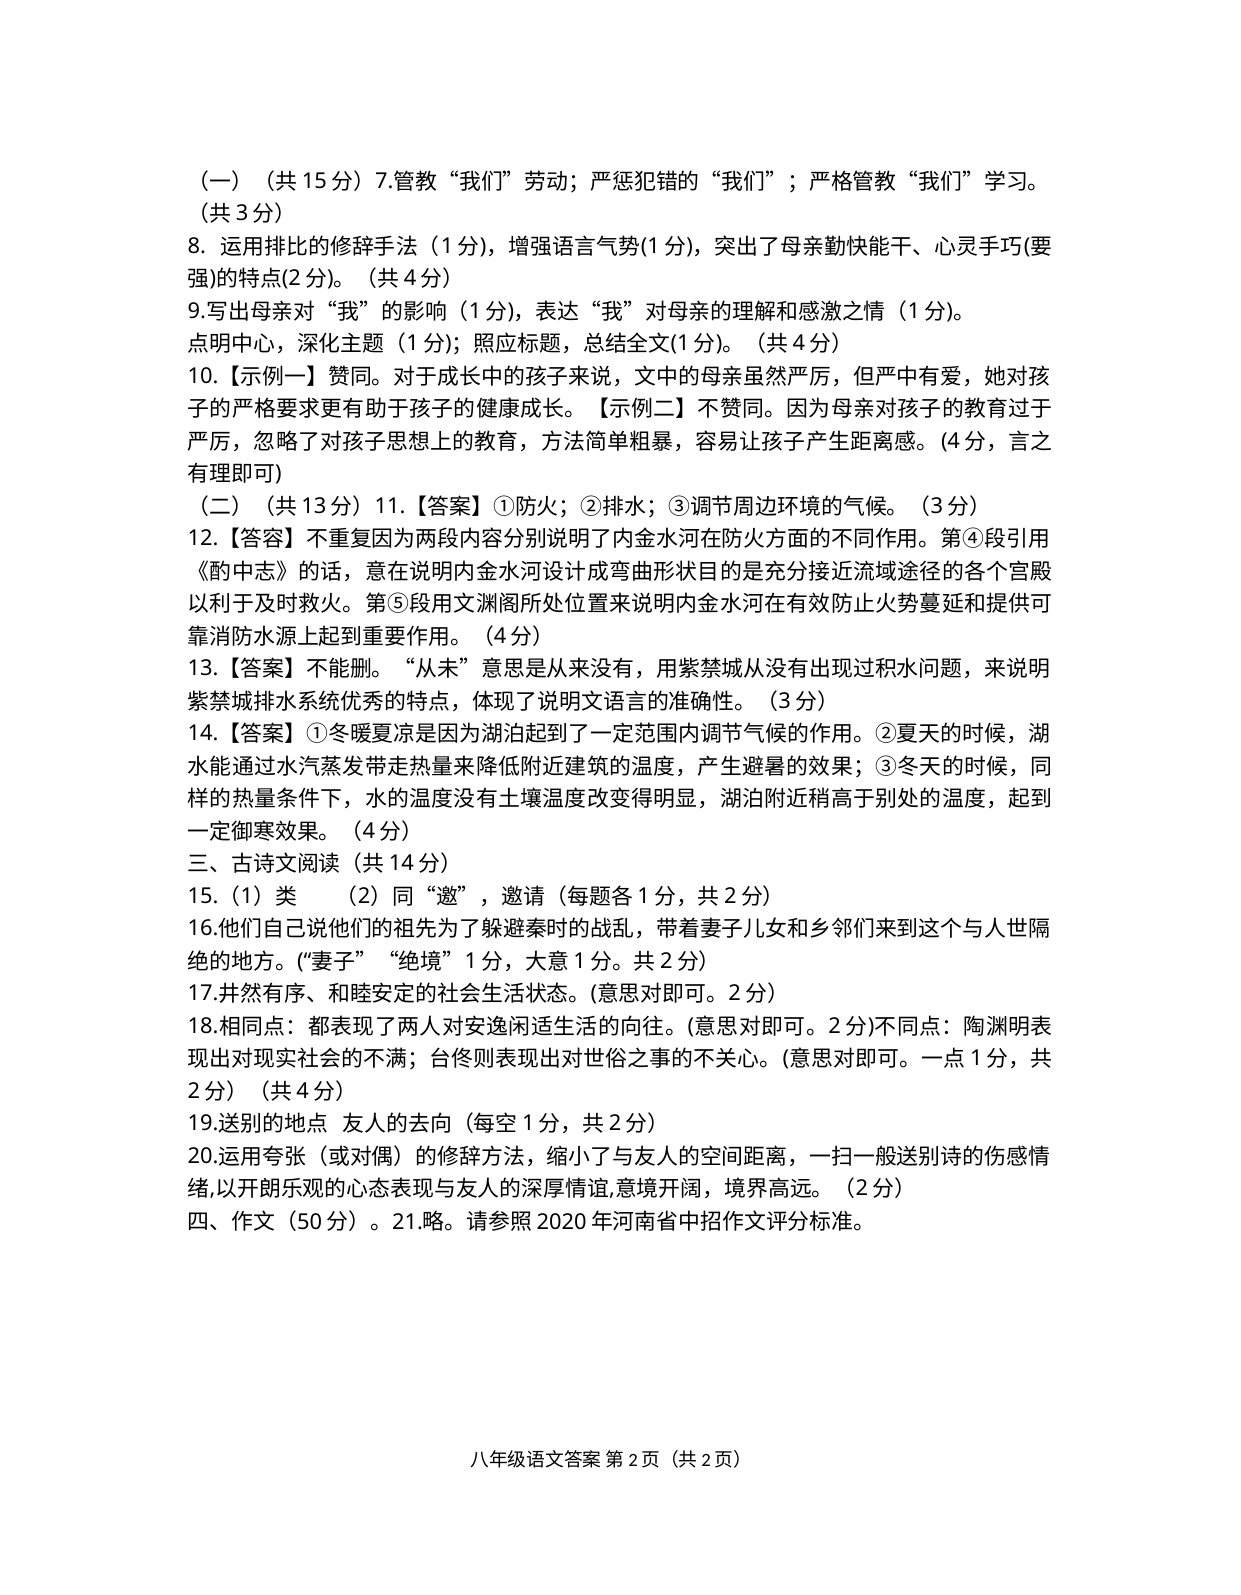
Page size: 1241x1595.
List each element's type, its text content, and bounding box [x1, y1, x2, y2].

list 10.【示例一】赞同。对于成长中的孩子来说，文中的母亲虽然严厉，但严中有爱，她对孩子的严格要求更有助于孩子的健康成长。【示例二】不赞同。因为母亲对孩子的教育过于严厉，忽略了对孩子思想上的教育，方法简单粗暴，容易让孩子产生距离感。(4分，言之有理即可) [187, 358, 1053, 488]
list 18.相同点：都表现了两人对安逸闲适生活的向往。(意思对即可。2分)不同点：陶渊明表现出对现实社会的不满；台佟则表现出对世俗之事的不关心。(意思对即可。一点1分，共2分）（共4分） [187, 1008, 1053, 1106]
list 16.他们自己说他们的祖先为了躲避秦时的战乱，带着妻子儿女和乡邻们来到这个与人世隔绝的地方。(“妻子”“绝境”1分，大意1分。共2分） [187, 911, 1053, 976]
list 12.【答容】不重复因为两段内容分别说明了内金水河在防火方面的不同作用。第④段引用《酌中志》的话，意在说明内金水河设计成弯曲形状目的是充分接近流域途径的各个宫殿，以利于及时救火。第⑤段用文渊阁所处位置来说明内金水河在有效防止火势蔓延和提供可靠消防水源上起到重要作用。（4分） [187, 521, 1053, 651]
list （一）（共15分）7.管教“我们”劳动；严惩犯错的“我们”；严格管教“我们”学习。（共3分） [187, 163, 1053, 228]
list 17.井然有序、和睦安定的社会生活状态。(意思对即可。2分） [187, 976, 1053, 1008]
list 运用排比的修辞手法（1分)，增强语言气势(1分)，突出了母亲勤快能干、心灵手巧(要强)的特点(2分)。（共4分） [187, 228, 1053, 293]
list 9.写出母亲对“我”的影响（1分)，表达“我”对母亲的理解和感激之情（1分)。 [187, 293, 1053, 326]
text 四、作文（50分）。21.略。请参照2020年河南省中招作文评分标准。 [187, 1203, 1053, 1236]
list 15.（1）类 （2）同“邀”，邀请（每题各1分，共2分） [187, 878, 1053, 911]
list 14.【答案】①冬暖夏凉是因为湖泊起到了一定范围内调节气候的作用。②夏天的时候，湖水能通过水汽蒸发带走热量来降低附近建筑的温度，产生避暑的效果；③冬天的时候，同样的热量条件下，水的温度没有土壤温度改变得明显，湖泊附近稍高于别处的温度，起到一定御寒效果。（4分） [187, 716, 1053, 846]
list 20.运用夸张（或对偶）的修辞方法，缩小了与友人的空间距离，一扫一般送别诗的伤感情绪,以开朗乐观的心态表现与友人的深厚情谊,意境开阔，境界高远。（2分） [187, 1138, 1053, 1203]
list 三、古诗文阅读（共14分） [187, 846, 1053, 878]
list （二）（共13分）11.【答案】①防火；②排水；③调节周边环境的气候。（3分） [187, 488, 1053, 521]
list 13.【答案】不能删。“从未”意思是从来没有，用紫禁城从没有出现过积水问题，来说明紫禁城排水系统优秀的特点，体现了说明文语言的准确性。（3分） [187, 651, 1053, 716]
list 点明中心，深化主题（1分)；照应标题，总结全文(1分)。（共4分） [187, 326, 1053, 358]
list 19.送别的地点 友人的去向（每空1分，共2分） [187, 1106, 1053, 1138]
